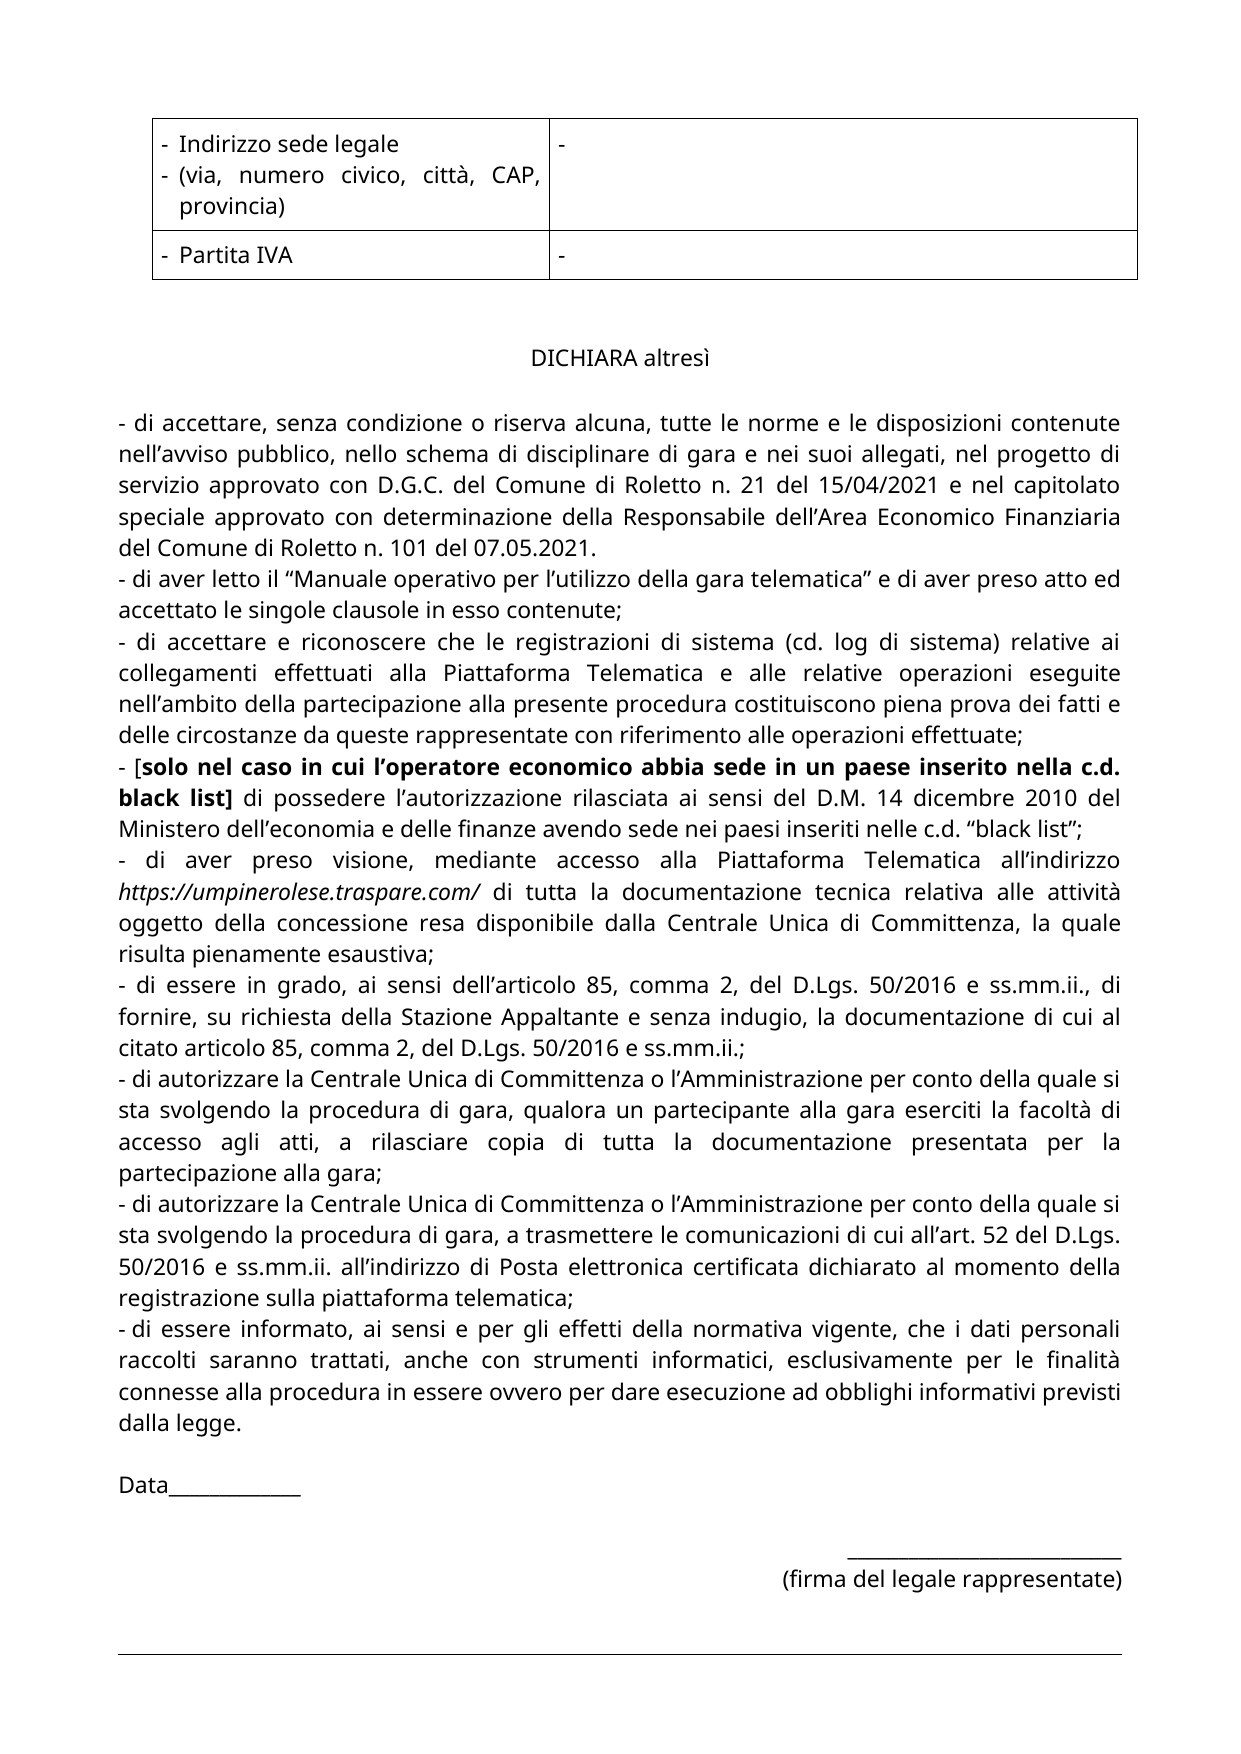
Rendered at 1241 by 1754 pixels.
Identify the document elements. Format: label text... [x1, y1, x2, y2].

text - [solo nel caso in cui l’operatore economico abbia sede in un paese inserito nella c.d. black list] di possedere l’autorizzazione rilasciata ai sensi del D.M. 14 dicembre 2010 del Ministero dell’economia e delle finanze avendo sede nei paesi inseriti nelle c.d. “black list”; [118, 751, 1122, 844]
text - di essere in grado, ai sensi dell’articolo 85, comma 2, del D.Lgs. 50/2016 e ss.mm.ii., di fornire, su richiesta della Stazione Appaltante e senza indugio, la documentazione di cui al citato articolo 85, comma 2, del D.Lgs. 50/2016 e ss.mm.ii.; [118, 969, 1122, 1063]
text DICHIARA altresì [118, 342, 1122, 373]
text - di aver preso visione, mediante accesso alla Piattaforma Telematica all’indirizzo https://umpinerolese.traspare.com/ di tutta la documentazione tecnica relativa alle attività oggetto della concessione resa disponibile dalla Centrale Unica di Committenza, la quale risulta pienamente esaustiva; [118, 844, 1122, 969]
table_cell [550, 119, 1137, 229]
text - di autorizzare la Centrale Unica di Committenza o l’Amministrazione per conto della quale si sta svolgendo la procedura di gara, a trasmettere le comunicazioni di cui all’art. 52 del D.Lgs. 50/2016 e ss.mm.ii. all’indirizzo di Posta elettronica certificata dichiarato al momento della registrazione sulla piattaforma telematica; [118, 1188, 1122, 1313]
text - di accettare e riconoscere che le registrazioni di sistema (cd. log di sistema) relative ai collegamenti effettuati alla Piattaforma Telematica e alle relative operazioni eseguite nell’ambito della partecipazione alla presente procedura costituiscono piena prova dei fatti e delle circostanze da queste rappresentate con riferimento alle operazioni effettuate; [118, 626, 1122, 751]
table_cell Indirizzo sede legale (via, numero civico, città, CAP, provincia) [153, 119, 549, 229]
text - di aver letto il “Manuale operativo per l’utilizzo della gara telematica” e di aver preso atto ed accettato le singole clausole in esso contenute; [118, 563, 1122, 626]
text - di essere informato, ai sensi e per gli effetti della normativa vigente, che i dati personali raccolti saranno trattati, anche con strumenti informatici, esclusivamente per le finalità connesse alla procedura in essere ovvero per dare esecuzione ad obblighi informativi previsti dalla legge. [118, 1313, 1122, 1438]
text ___________________________ [124, 1532, 1122, 1563]
text - di autorizzare la Centrale Unica di Committenza o l’Amministrazione per conto della quale si sta svolgendo la procedura di gara, qualora un partecipante alla gara eserciti la facoltà di accesso agli atti, a rilasciare copia di tutta la documentazione presentata per la partecipazione alla gara; [118, 1063, 1122, 1188]
text - di accettare, senza condizione o riserva alcuna, tutte le norme e le disposizioni contenute nell’avviso pubblico, nello schema di disciplinare di gara e nei suoi allegati, nel progetto di servizio approvato con D.G.C. del Comune di Roletto n. 21 del 15/04/2021 e nel capitolato speciale approvato con determinazione della Responsabile dell’Area Economico Finanziaria del Comune di Roletto n. 101 del 07.05.2021. [118, 407, 1122, 563]
text (firma del legale rappresentate) [124, 1563, 1122, 1594]
table_cell Partita IVA [153, 231, 549, 278]
table_cell [550, 231, 1137, 278]
text Data_____________ [118, 1469, 1122, 1501]
